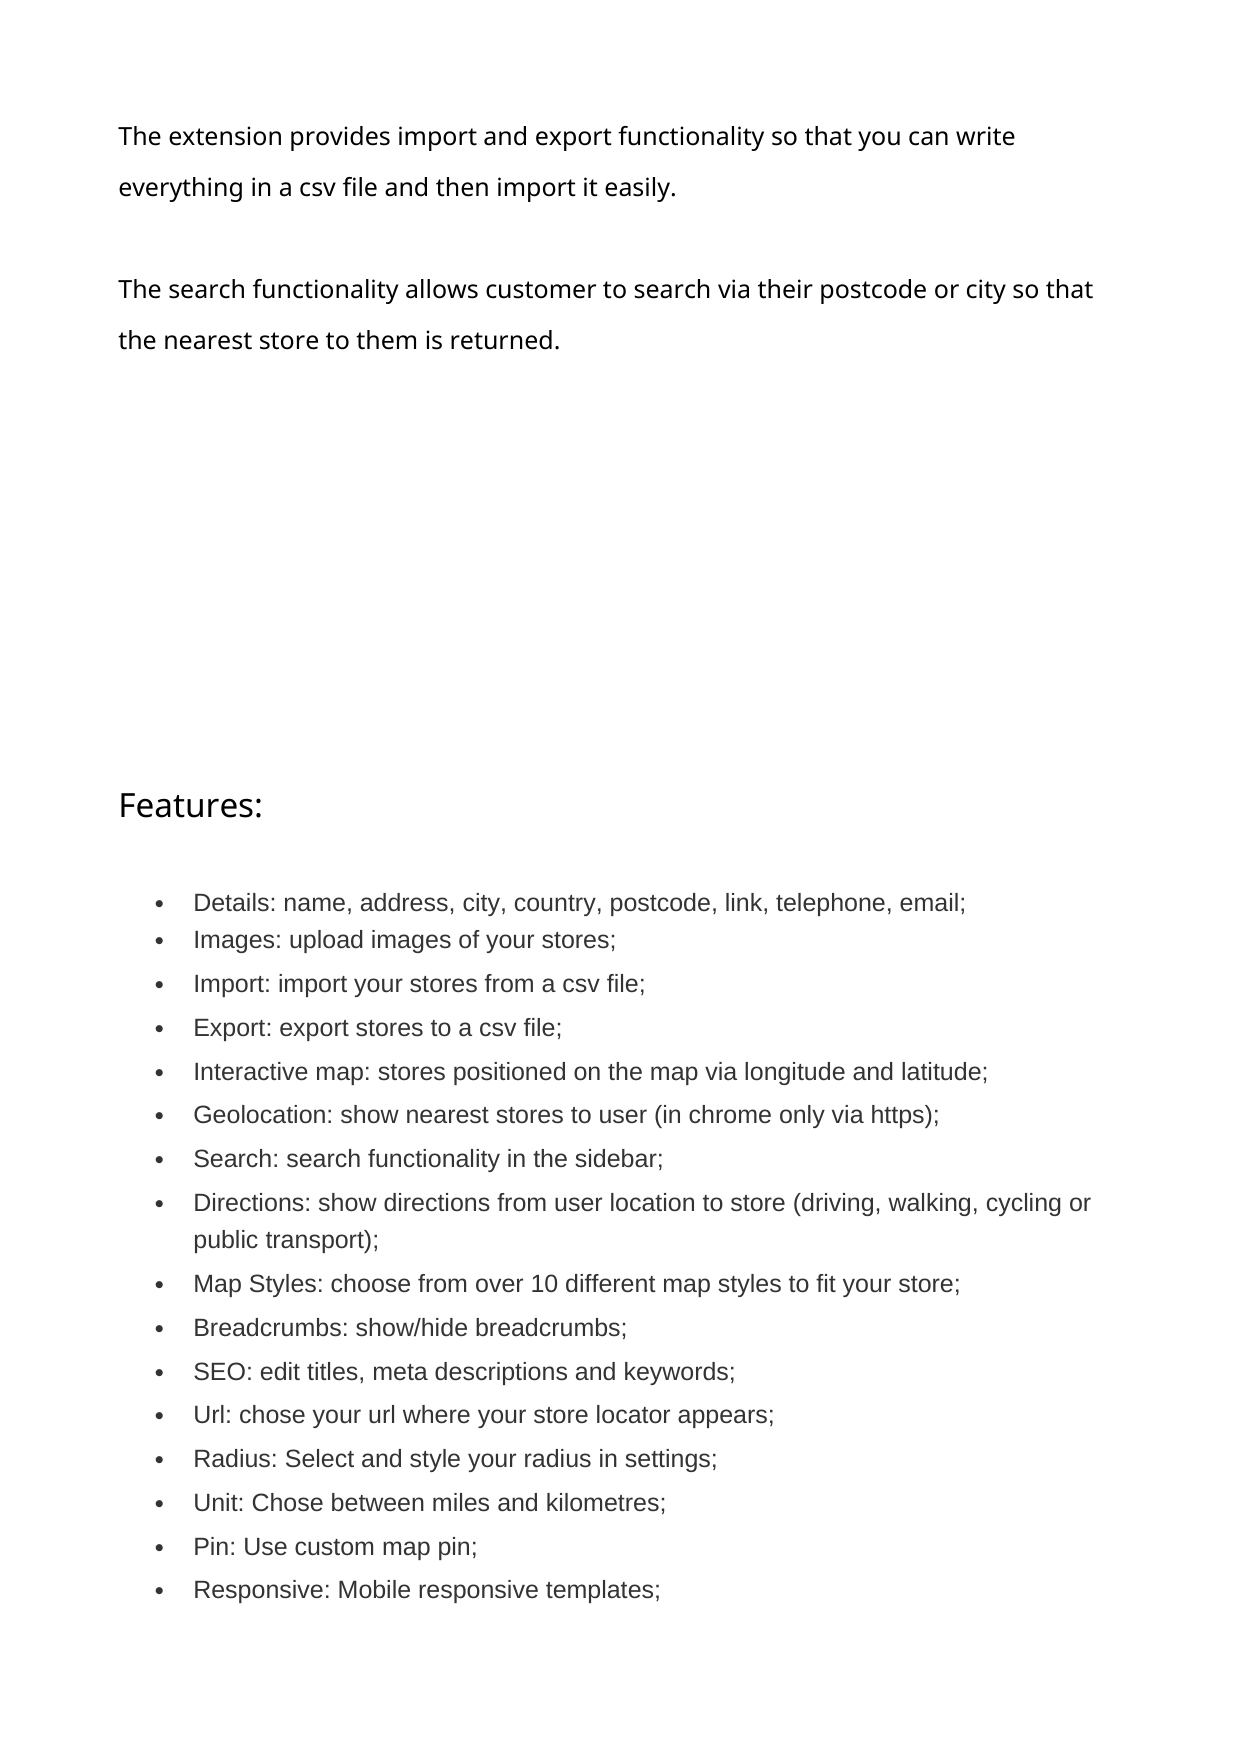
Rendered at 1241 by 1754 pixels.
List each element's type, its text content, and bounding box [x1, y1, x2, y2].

list Directions: show directions from user location to store (driving, walking, cycling or public transport); [156, 1179, 1122, 1254]
list Radius: Select and style your radius in settings; [156, 1435, 1122, 1473]
list Unit: Chose between miles and kilometres; [156, 1479, 1122, 1516]
list SEO: edit titles, meta descriptions and keywords; [156, 1348, 1122, 1385]
list Responsive: Mobile responsive templates; [156, 1566, 1122, 1604]
list Import: import your stores from a csv file; [156, 960, 1122, 998]
list Breadcrumbs: show/hide breadcrumbs; [156, 1304, 1122, 1341]
text The search functionality allows customer to search via their postcode or city so that the nearest store to them is returned. [118, 271, 1122, 356]
list Interactive map: stores positioned on the map via longitude and latitude; [156, 1048, 1122, 1085]
list Images: upload images of your stores; [156, 916, 1122, 954]
list Export: export stores to a csv file; [156, 1004, 1122, 1041]
list Search: search functionality in the sidebar; [156, 1135, 1122, 1173]
list Map Styles: choose from over 10 different map styles to fit your store; [156, 1260, 1122, 1298]
list Url: chose your url where your store locator appears; [156, 1391, 1122, 1429]
list Pin: Use custom map pin; [156, 1523, 1122, 1560]
text Features: [118, 782, 1122, 827]
text The extension provides import and export functionality so that you can write everything in a csv file and then import it easily. [118, 118, 1122, 203]
list Geolocation: show nearest stores to user (in chrome only via https); [156, 1091, 1122, 1129]
list Details: name, address, city, country, postcode, link, telephone, email; [156, 879, 1122, 916]
